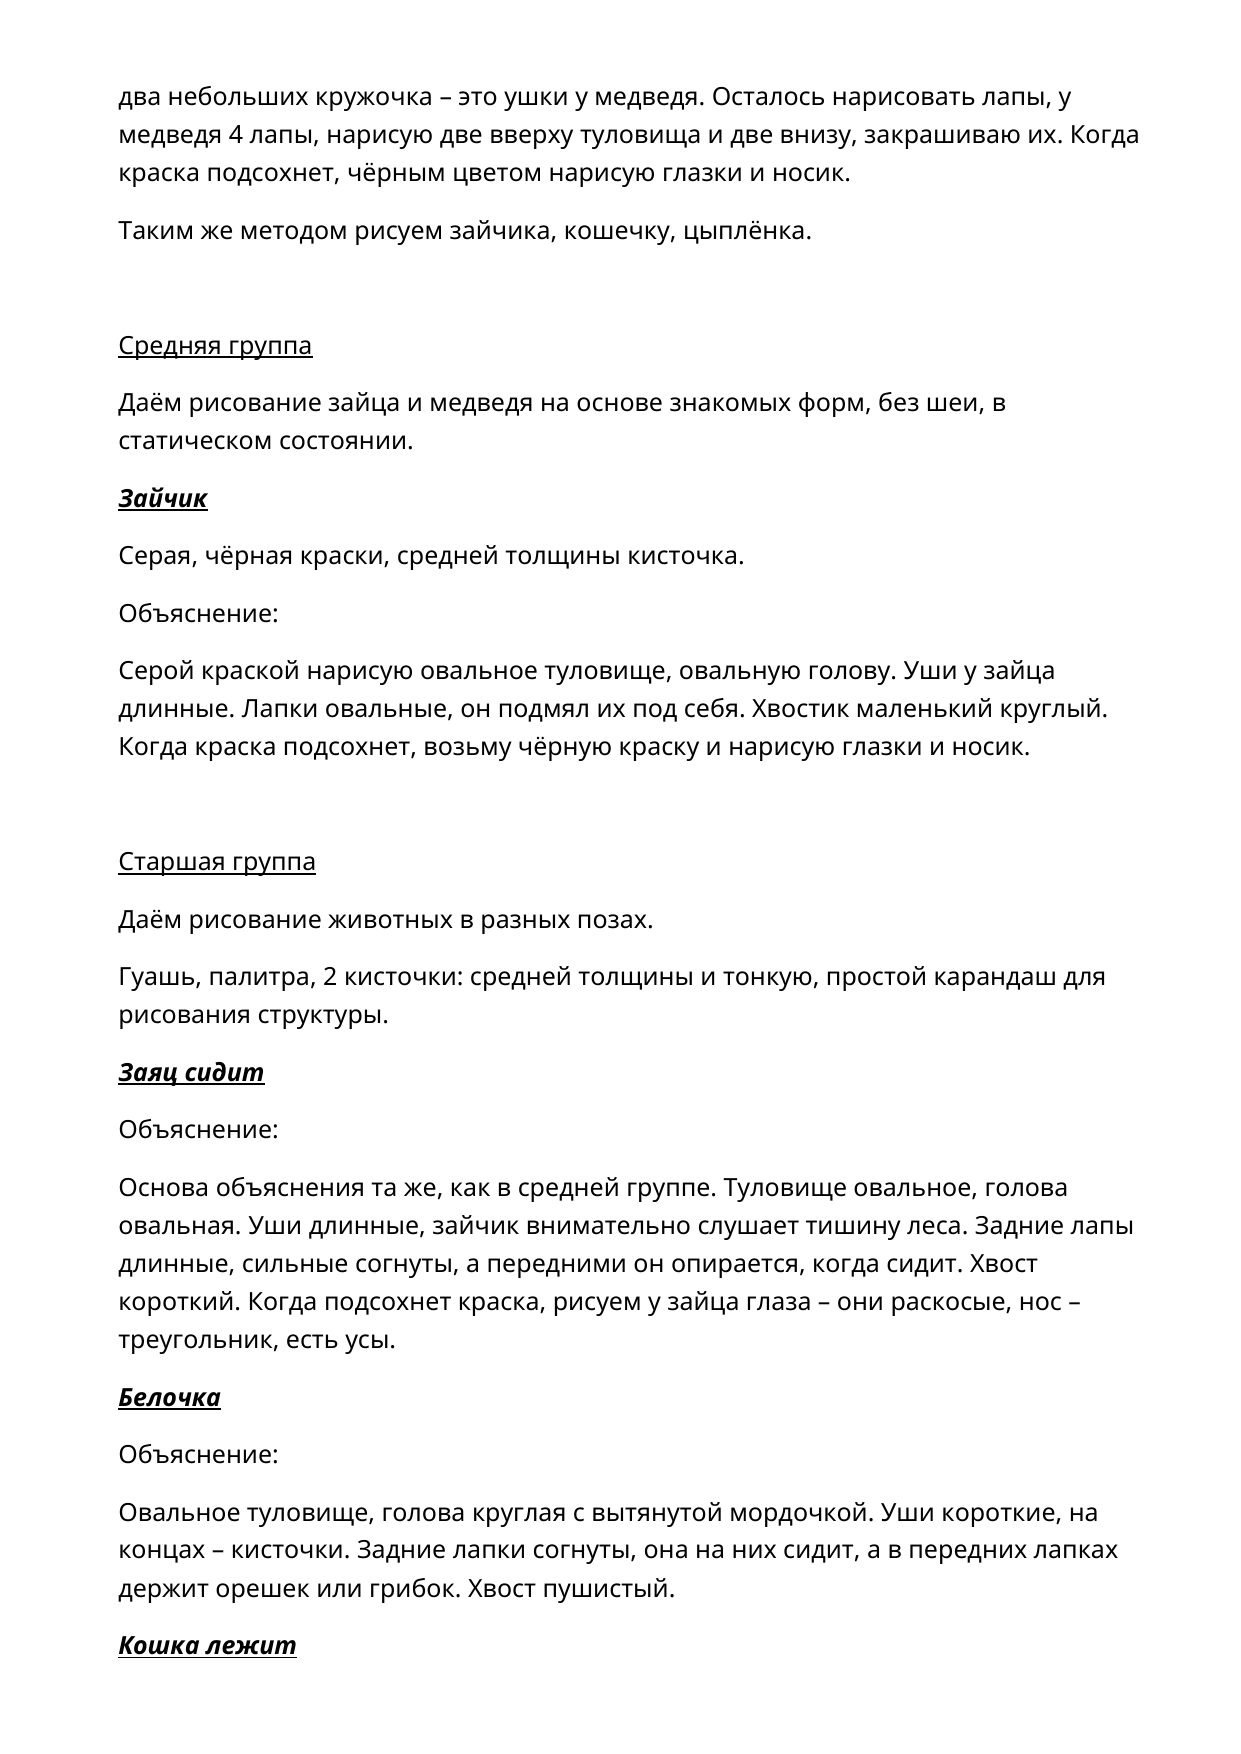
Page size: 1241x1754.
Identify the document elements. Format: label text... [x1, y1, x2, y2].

text Объяснение: [118, 1108, 1165, 1146]
text Средняя группа [118, 323, 1165, 362]
text Гуашь, палитра, 2 кисточки: средней толщины и тонкую, простой карандаш для рисования структуры. [118, 955, 1165, 1031]
text Даём рисование животных в разных позах. [118, 898, 1165, 936]
text Серой краской нарисую овальное туловище, овальную голову. Уши у зайца длинные. Лапки овальные, он подмял их под себя. Хвостик маленький круглый. Когда краска подсохнет, возьму чёрную краску и нарисую глазки и носик. [118, 649, 1165, 763]
text Даём рисование зайца и медведя на основе знакомых форм, без шеи, в статическом состоянии. [118, 381, 1165, 457]
text Старшая группа [118, 840, 1165, 878]
text Серая, чёрная краски, средней толщины кисточка. [118, 534, 1165, 572]
text Белочка [118, 1375, 1165, 1413]
text Объяснение: [118, 1433, 1165, 1471]
text Основа объяснения та же, как в средней группе. Туловище овальное, голова овальная. Уши длинные, зайчик внимательно слушает тишину леса. Задние лапы длинные, сильные согнуты, а передними он опирается, когда сидит. Хвост короткий. Когда подсохнет краска, рисуем у зайца глаза – они раскосые, нос – треугольник, есть усы. [118, 1166, 1165, 1356]
text Кошка лежит [118, 1624, 1165, 1662]
text Зайчик [118, 477, 1165, 514]
text Овальное туловище, голова круглая с вытянутой мордочкой. Уши короткие, на концах – кисточки. Задние лапки согнуты, она на них сидит, а в передних лапках держит орешек или грибок. Хвост пушистый. [118, 1490, 1165, 1604]
text Объяснение: [118, 592, 1165, 629]
text Заяц сидит [118, 1051, 1165, 1089]
text Таким же методом рисуем зайчика, кошечку, цыплёнка. [118, 208, 1165, 247]
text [118, 75, 1165, 189]
